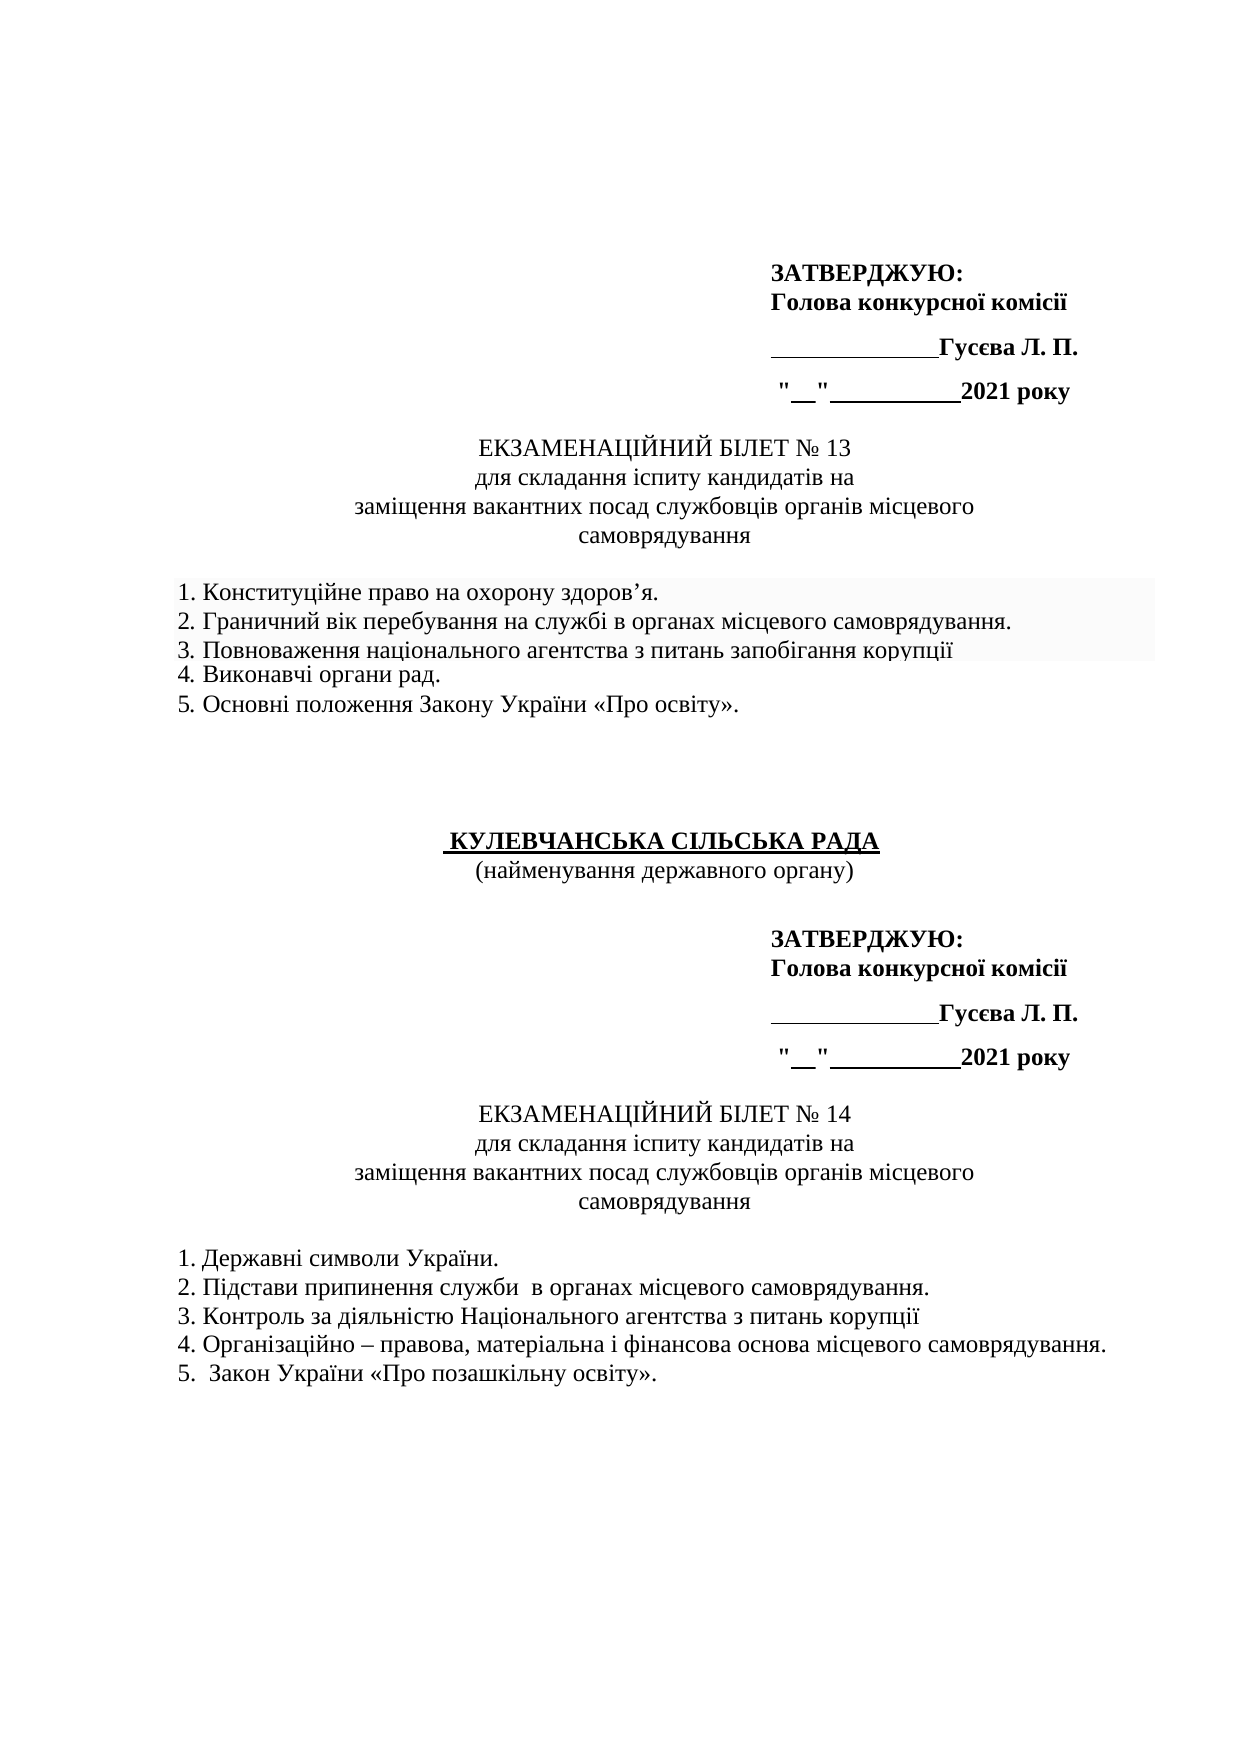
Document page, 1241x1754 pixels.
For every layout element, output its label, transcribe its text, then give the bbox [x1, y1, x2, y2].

list Контроль за діяльністю Національного агентства з питань корупції [177, 1301, 1167, 1329]
text ЗАТВЕРДЖУЮ: [771, 924, 1167, 953]
text заміщення вакантних посад службовців органів місцевого самоврядування [339, 491, 990, 548]
list Підстави припинення служби в органах місцевого самоврядування. [177, 1272, 1167, 1301]
text Гусєва Л. П. [771, 332, 1136, 361]
list Організаційно – правова, матеріальна і фінансова основа місцевого самоврядування. [177, 1329, 1167, 1358]
text ЗАТВЕРДЖУЮ: [771, 258, 1167, 287]
text ЕКЗАМЕНАЦІЙНИЙ БІЛЕТ № 14 [161, 1099, 1167, 1128]
text Гусєва Л. П. [771, 998, 1136, 1027]
text для складання іспиту кандидатів на [162, 1128, 1167, 1157]
list Виконавчі органи рад. [177, 576, 1167, 687]
text для складання іспиту кандидатів на [162, 462, 1167, 491]
list Основні положення Закону України «Про освіту». [177, 689, 1167, 718]
text Голова конкурсної комісії [771, 287, 1109, 316]
text Голова конкурсної комісії [771, 953, 1109, 982]
list Державні символи України. [177, 1243, 1152, 1272]
text заміщення вакантних посад службовців органів місцевого самоврядування [339, 1157, 990, 1214]
text (найменування державного органу) [161, 855, 1167, 883]
text КУЛЕВЧАНСЬКА СІЛЬСЬКА РАДА [155, 826, 1167, 855]
text " " 2021 року [771, 376, 1136, 405]
text ЕКЗАМЕНАЦІЙНИЙ БІЛЕТ № 13 [161, 433, 1167, 462]
list Закон України «Про позашкільну освіту». [177, 1358, 1094, 1387]
text " " 2021 року [771, 1042, 1136, 1071]
